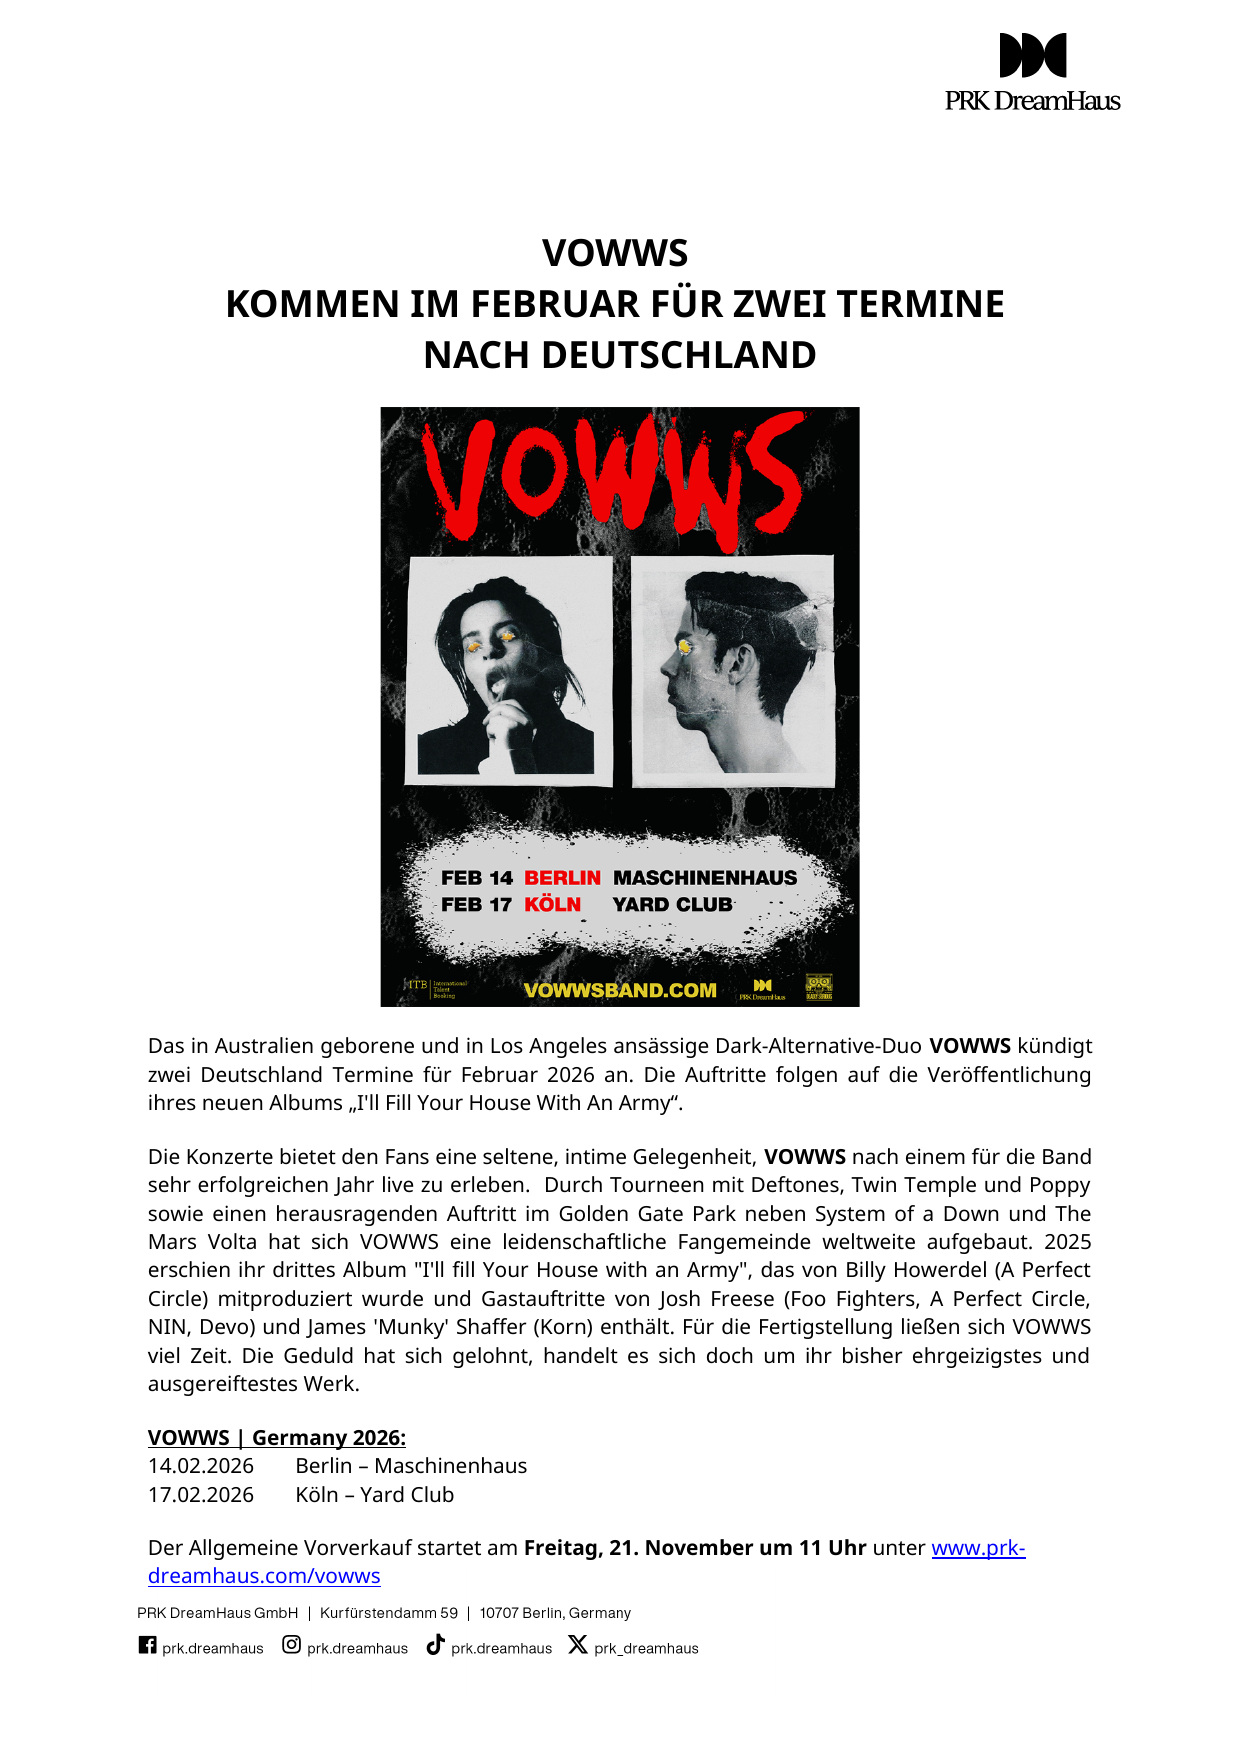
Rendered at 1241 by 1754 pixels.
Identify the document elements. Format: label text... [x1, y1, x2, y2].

picture [3, 1566, 1239, 1696]
text VOWWS | Germany 2026: 14.02.2026 Berlin – Maschinenhaus 17.02.2026 Köln – Yard Club [148, 1423, 1093, 1508]
picture [2, 2, 1241, 138]
picture [380, 407, 860, 1007]
subtitle VOWWS KOMMEN IM FEBRUAR FÜR ZWEI TERMINE NACH DEUTSCHLAND [148, 226, 1093, 379]
text Der Allgemeine Vorverkauf startet am Freitag, 21. November um 11 Uhr unter www.prk-dreamhaus.com/vowws [148, 1533, 1093, 1590]
text Die Konzerte bietet den Fans eine seltene, intime Gelegenheit, VOWWS nach einem für die Band sehr erfolgreichen Jahr live zu erleben. Durch Tourneen mit Deftones, Twin Temple und Poppy sowie einen herausragenden Auftritt im Golden Gate Park neben System of a Down und The Mars Volta hat sich VOWWS eine leidenschaftliche Fangemeinde weltweite aufgebaut. 2025 erschien ihr drittes Album "I'll fill Your House with an Army", das von Billy Howerdel (A Perfect Circle) mitproduziert wurde und Gastauftritte von Josh Freese (Foo Fighters, A Perfect Circle, NIN, Devo) und James 'Munky' Shaffer (Korn) enthält. Für die Fertigstellung ließen sich VOWWS viel Zeit. Die Geduld hat sich gelohnt, handelt es sich doch um ihr bisher ehrgeizigstes und ausgereiftestes Werk. [148, 1142, 1093, 1398]
text Das in Australien geborene und in Los Angeles ansässige Dark-Alternative-Duo VOWWS kündigt zwei Deutschland Termine für Februar 2026 an. Die Auftritte folgen auf die Veröffentlichung ihres neuen Albums „I'll Fill Your House With An Army“. [148, 1032, 1093, 1117]
